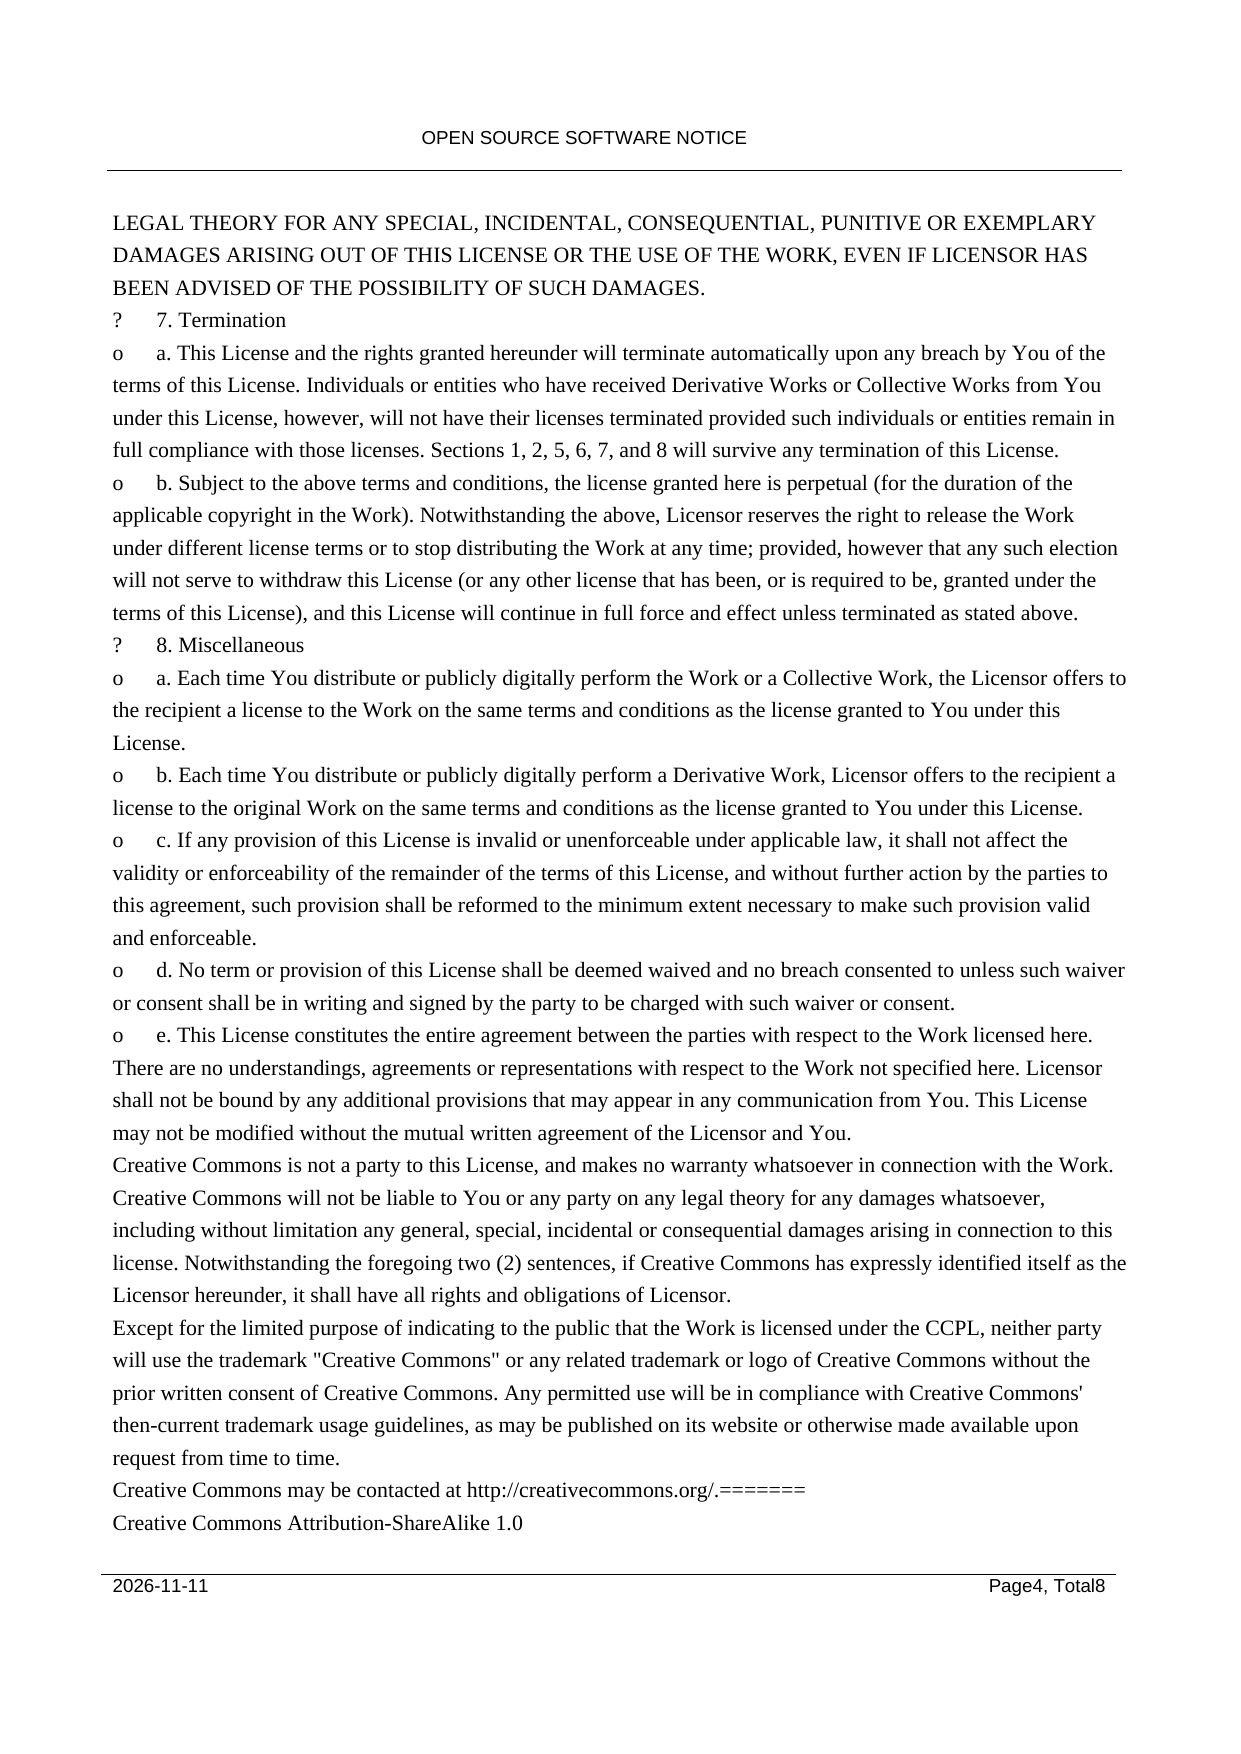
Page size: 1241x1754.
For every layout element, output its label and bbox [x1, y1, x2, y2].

text [112, 206, 1128, 1539]
